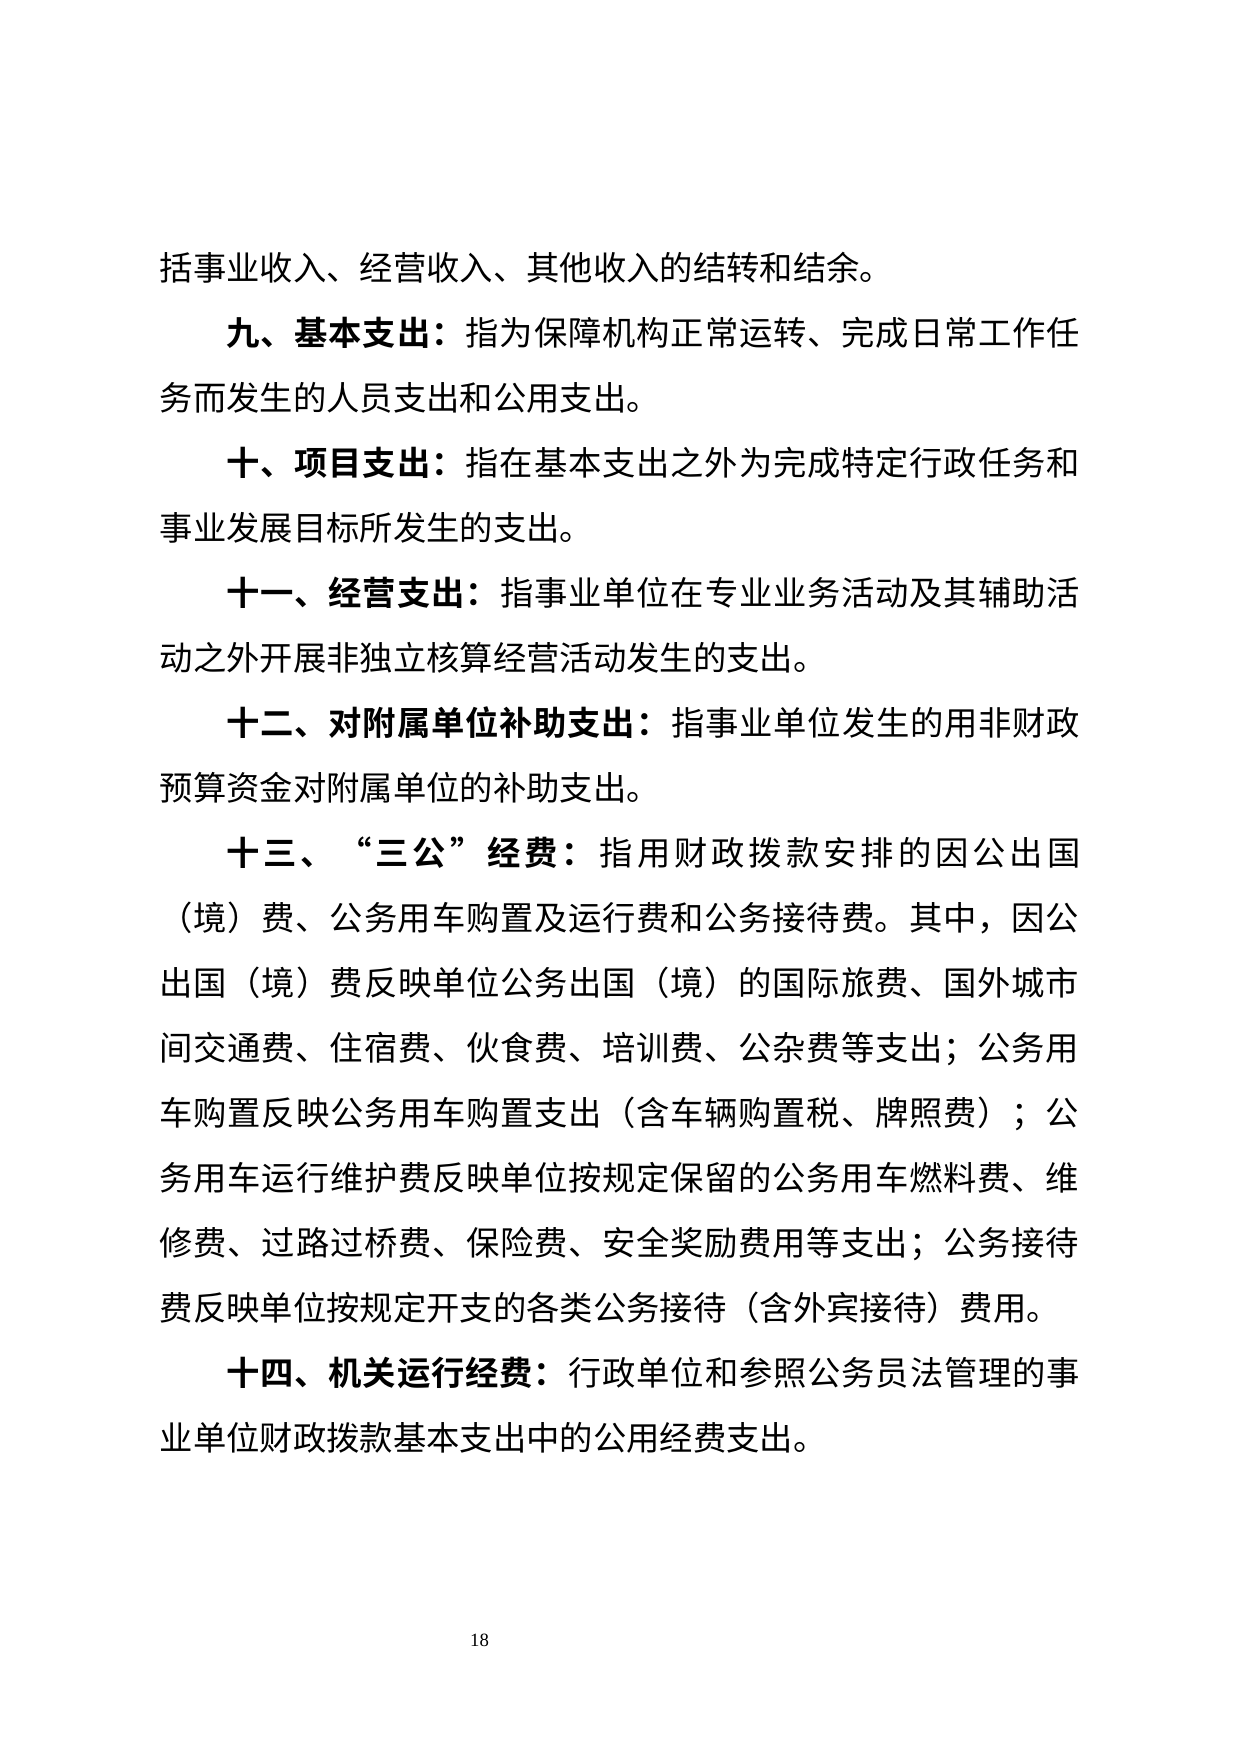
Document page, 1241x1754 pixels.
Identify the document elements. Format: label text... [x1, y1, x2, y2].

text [159, 233, 1081, 298]
text 十一、经营支出：指事业单位在专业业务活动及其辅助活动之外开展非独立核算经营活动发生的支出。 [159, 558, 1081, 688]
text 十二、对附属单位补助支出：指事业单位发生的用非财政预算资金对附属单位的补助支出。 [159, 688, 1081, 818]
text 十、项目支出：指在基本支出之外为完成特定行政任务和事业发展目标所发生的支出。 [159, 428, 1081, 558]
text 十三、“三公”经费：指用财政拨款安排的因公出国（境）费、公务用车购置及运行费和公务接待费。其中，因公出国（境）费反映单位公务出国（境）的国际旅费、国外城市间交通费、住宿费、伙食费、培训费、公杂费等支出；公务用车购置反映公务用车购置支出（含车辆购置税、牌照费）；公务用车运行维护费反映单位按规定保留的公务用车燃料费、维修费、过路过桥费、保险费、安全奖励费用等支出；公务接待费反映单位按规定开支的各类公务接待（含外宾接待）费用。 [159, 818, 1081, 1338]
text 九、基本支出：指为保障机构正常运转、完成日常工作任务而发生的人员支出和公用支出。 [159, 298, 1081, 428]
text 十四、机关运行经费：行政单位和参照公务员法管理的事业单位财政拨款基本支出中的公用经费支出。 [159, 1338, 1081, 1468]
